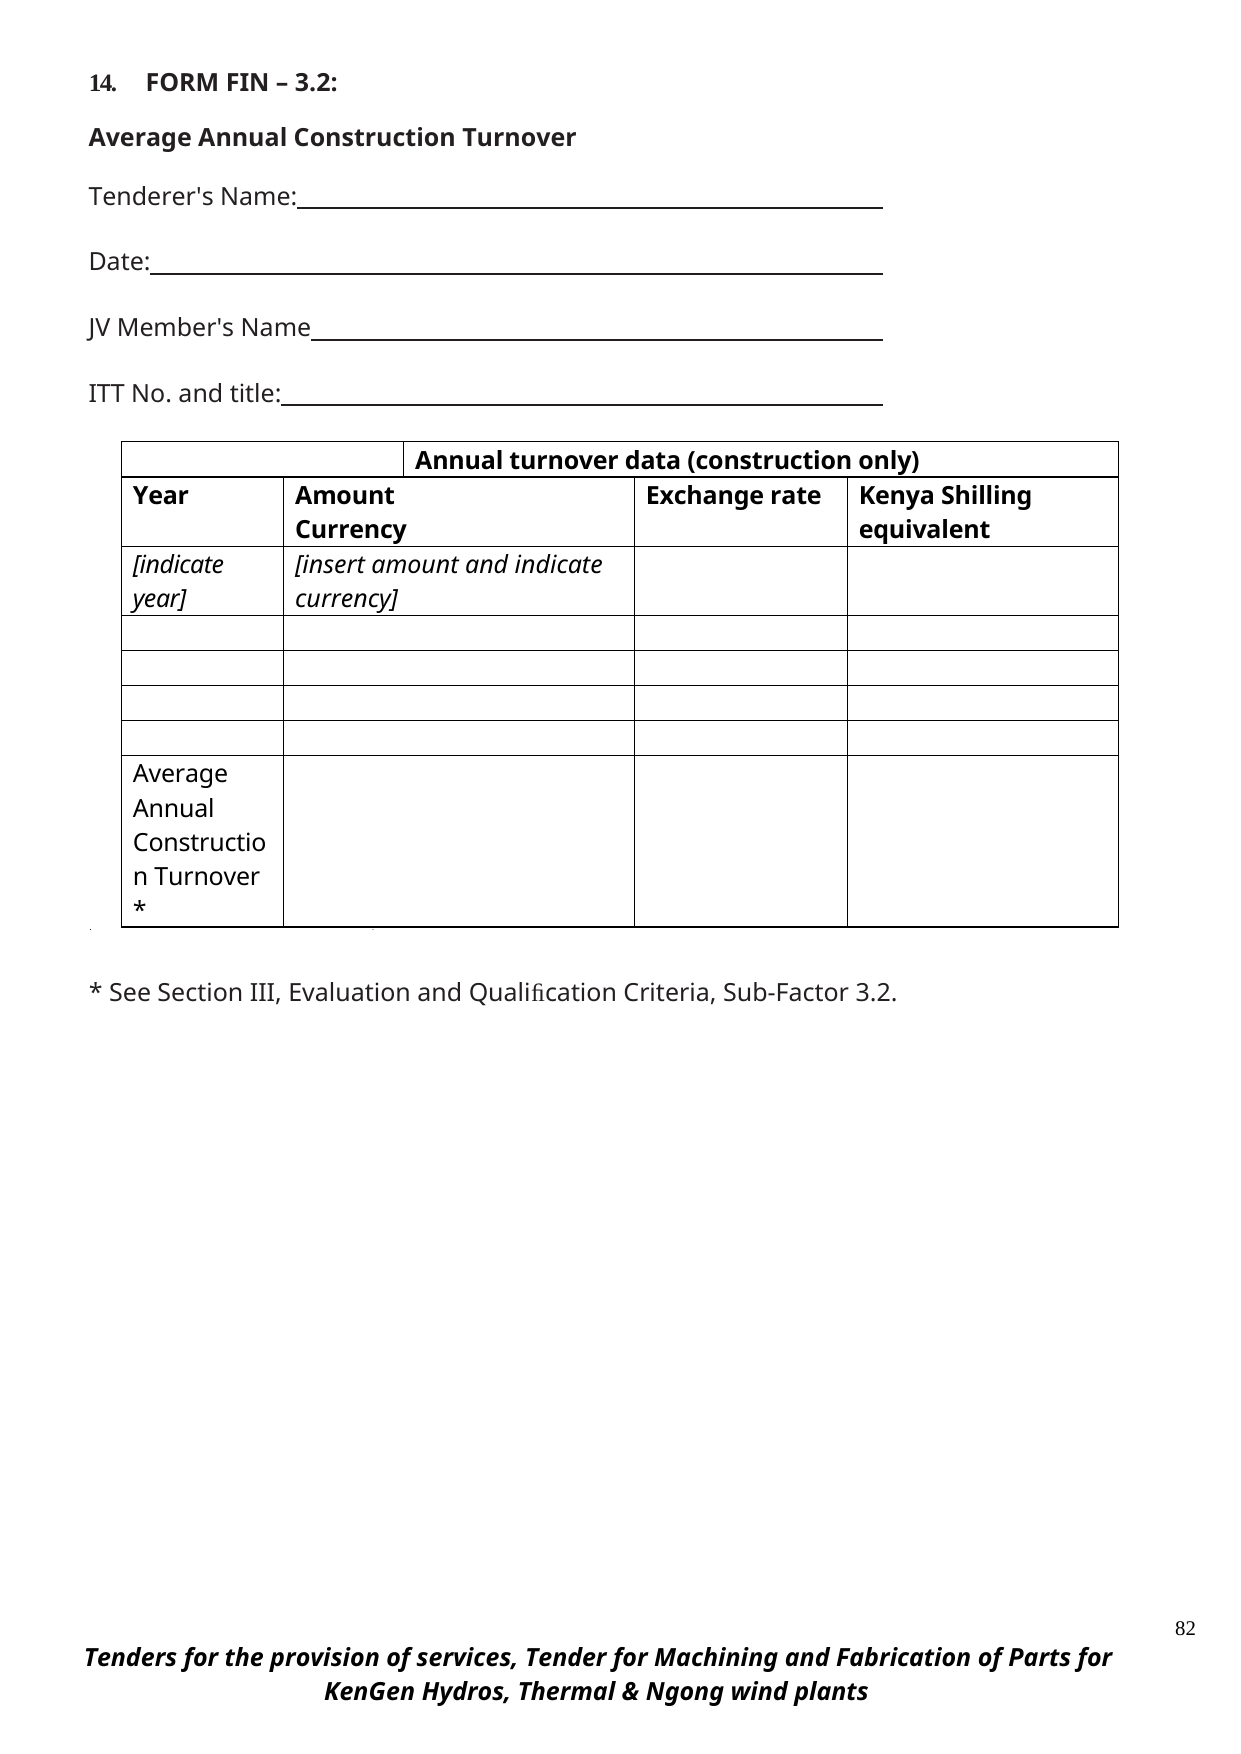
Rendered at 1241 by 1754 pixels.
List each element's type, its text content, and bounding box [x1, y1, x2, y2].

table_cell [122, 686, 283, 720]
table_cell Kenya Shilling equivalent [848, 478, 1118, 546]
table_cell [635, 756, 847, 926]
table_cell [635, 686, 847, 720]
text Average Annual Construction Turnover [88, 120, 1240, 154]
table_cell [insert amount and indicate currency] [284, 547, 634, 615]
table_cell [indicate year] [122, 547, 283, 615]
table_cell [284, 756, 634, 926]
table_cell [848, 651, 1118, 685]
table_cell [848, 547, 1118, 615]
list FORM FIN – 3.2: [88, 64, 1240, 98]
table_cell [635, 651, 847, 685]
table_cell [284, 616, 634, 650]
table_cell [848, 686, 1118, 720]
table_cell [284, 721, 634, 755]
table_cell [635, 616, 847, 650]
text * See Section III, Evaluation and Qualiﬁcation Criteria, Sub-Factor 3.2. [89, 974, 1240, 1008]
table_cell [635, 547, 847, 615]
table_cell [284, 651, 634, 685]
table_cell Year [122, 478, 283, 546]
table_cell [122, 616, 283, 650]
table_cell [122, 651, 283, 685]
table_cell [122, 721, 283, 755]
text Tenderer's Name: Date: JV Member's Name ITT No. and title: [88, 178, 887, 409]
table_cell Amount Currency [284, 478, 634, 546]
table_header Annual turnover data (construction only) [404, 442, 1118, 476]
table_cell [848, 756, 1118, 926]
table_cell [635, 721, 847, 755]
table_cell [848, 721, 1118, 755]
table_cell Average Annual Construction Turnover * [122, 756, 283, 926]
table_header [122, 442, 403, 476]
table_cell [284, 686, 634, 720]
table_cell Exchange rate [635, 478, 847, 546]
table_cell [848, 616, 1118, 650]
